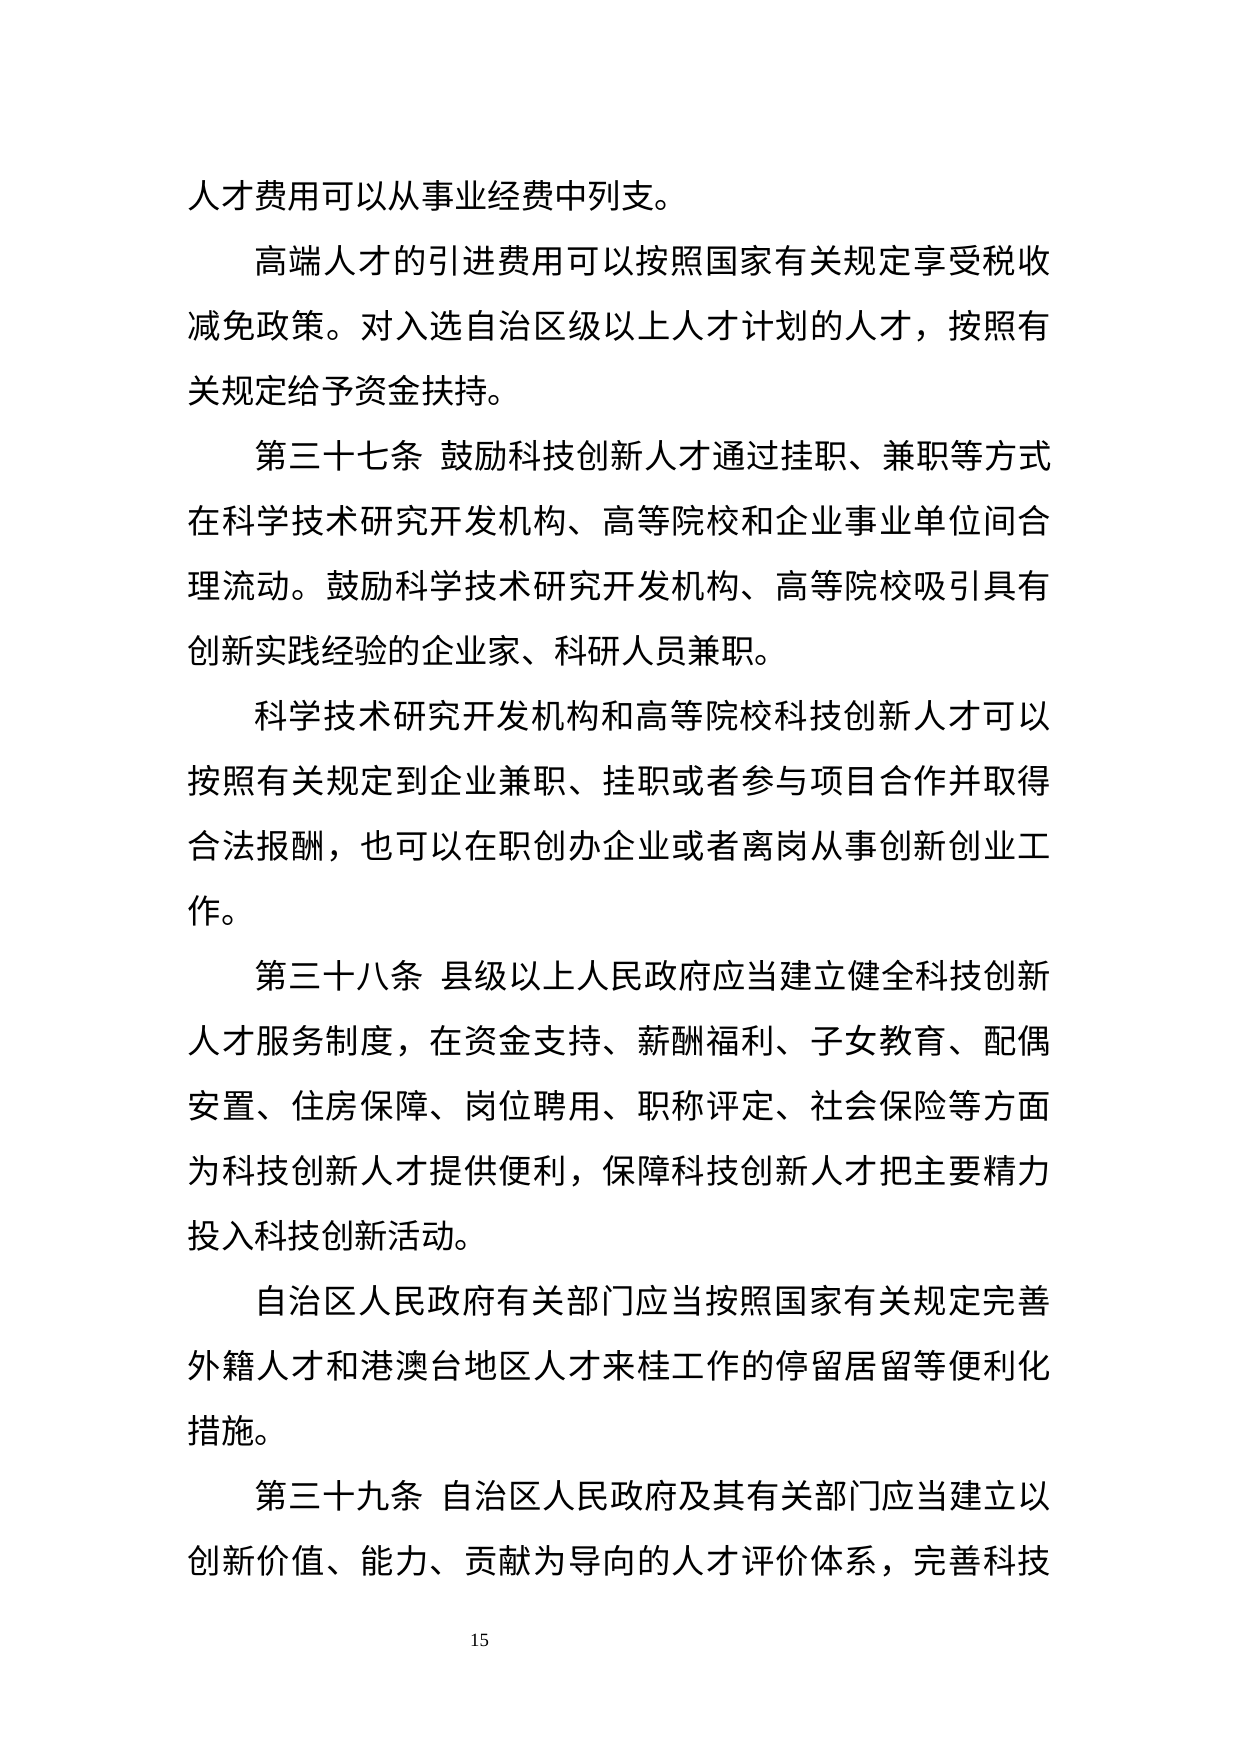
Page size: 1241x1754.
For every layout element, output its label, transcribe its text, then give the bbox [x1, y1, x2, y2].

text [187, 162, 1053, 227]
text 高端人才的引进费用可以按照国家有关规定享受税收减免政策。对入选自治区级以上人才计划的人才，按照有关规定给予资金扶持。 [187, 227, 1053, 422]
text 科学技术研究开发机构和高等院校科技创新人才可以按照有关规定到企业兼职、挂职或者参与项目合作并取得合法报酬，也可以在职创办企业或者离岗从事创新创业工作。 [187, 682, 1053, 942]
text 自治区人民政府有关部门应当按照国家有关规定完善外籍人才和港澳台地区人才来桂工作的停留居留等便利化措施。 [187, 1267, 1053, 1462]
text 第三十八条 县级以上人民政府应当建立健全科技创新人才服务制度，在资金支持、薪酬福利、子女教育、配偶安置、住房保障、岗位聘用、职称评定、社会保险等方面，为科技创新人才提供便利，保障科技创新人才把主要精力投入科技创新活动。 [187, 942, 1053, 1267]
text 第三十七条 鼓励科技创新人才通过挂职、兼职等方式在科学技术研究开发机构、高等院校和企业事业单位间合理流动。鼓励科学技术研究开发机构、高等院校吸引具有创新实践经验的企业家、科研人员兼职。 [187, 422, 1053, 682]
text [187, 1462, 1053, 1592]
